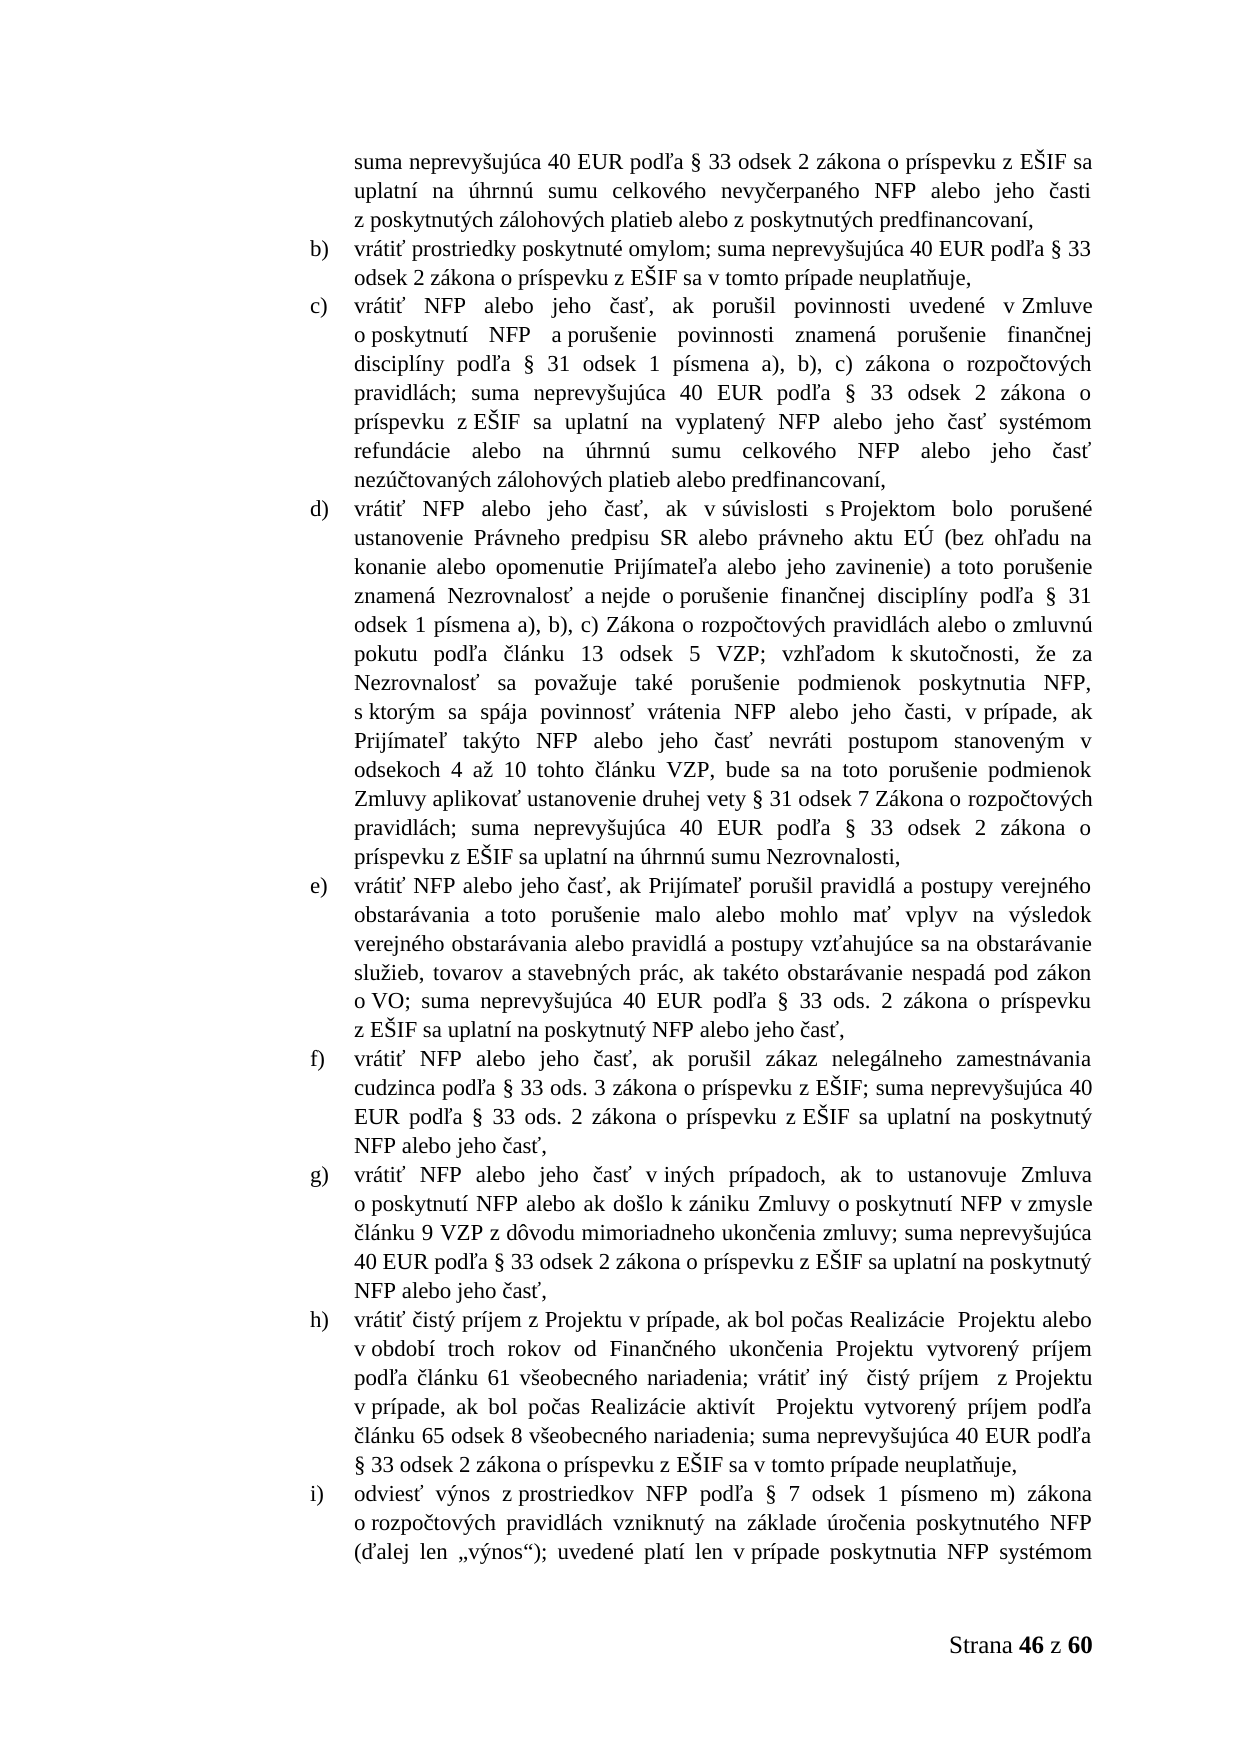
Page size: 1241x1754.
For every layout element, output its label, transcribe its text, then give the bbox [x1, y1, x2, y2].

list vrátiť NFP alebo jeho časť, ak Prijímateľ porušil pravidlá a postupy verejného obstarávania a toto porušenie malo alebo mohlo mať vplyv na výsledok verejného obstarávania alebo pravidlá a postupy vzťahujúce sa na obstarávanie služieb, tovarov a stavebných prác, ak takéto obstarávanie nespadá pod zákon o VO; suma neprevyšujúca 40 EUR podľa § 33 ods. 2 zákona o príspevku z EŠIF sa uplatní na poskytnutý NFP alebo jeho časť, [310, 872, 1092, 1043]
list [310, 1480, 1092, 1564]
list vrátiť NFP alebo jeho časť, ak porušil zákaz nelegálneho zamestnávania cudzinca podľa § 33 ods. 3 zákona o príspevku z EŠIF; suma neprevyšujúca 40 EUR podľa § 33 ods. 2 zákona o príspevku z EŠIF sa uplatní na poskytnutý NFP alebo jeho časť, [310, 1045, 1092, 1159]
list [310, 148, 1092, 232]
list vrátiť NFP alebo jeho časť, ak porušil povinnosti uvedené v Zmluve o poskytnutí NFP a porušenie povinnosti znamená porušenie finančnej disciplíny podľa § 31 odsek 1 písmena a), b), c) zákona o rozpočtových pravidlách; suma neprevyšujúca 40 EUR podľa § 33 odsek 2 zákona o príspevku z EŠIF sa uplatní na vyplatený NFP alebo jeho časť systémom refundácie alebo na úhrnnú sumu celkového NFP alebo jeho časť nezúčtovaných zálohových platieb alebo predfinancovaní, [310, 292, 1092, 493]
list vrátiť NFP alebo jeho časť, ak v súvislosti s Projektom bolo porušené ustanovenie Právneho predpisu SR alebo právneho aktu EÚ (bez ohľadu na konanie alebo opomenutie Prijímateľa alebo jeho zavinenie) a toto porušenie znamená Nezrovnalosť a nejde o porušenie finančnej disciplíny podľa § 31 odsek 1 písmena a), b), c) Zákona o rozpočtových pravidlách alebo o zmluvnú pokutu podľa článku 13 odsek 5 VZP; vzhľadom k skutočnosti, že za Nezrovnalosť sa považuje také porušenie podmienok poskytnutia NFP, s ktorým sa spája povinnosť vrátenia NFP alebo jeho časti, v prípade, ak Prijímateľ takýto NFP alebo jeho časť nevráti postupom stanoveným v odsekoch 4 až 10 tohto článku VZP, bude sa na toto porušenie podmienok Zmluvy aplikovať ustanovenie druhej vety § 31 odsek 7 Zákona o rozpočtových pravidlách; suma neprevyšujúca 40 EUR podľa § 33 odsek 2 zákona o príspevku z EŠIF sa uplatní na úhrnnú sumu Nezrovnalosti, [310, 495, 1092, 869]
list vrátiť NFP alebo jeho časť v iných prípadoch, ak to ustanovuje Zmluva o poskytnutí NFP alebo ak došlo k zániku Zmluvy o poskytnutí NFP v zmysle článku 9 VZP z dôvodu mimoriadneho ukončenia zmluvy; suma neprevyšujúca 40 EUR podľa § 33 odsek 2 zákona o príspevku z EŠIF sa uplatní na poskytnutý NFP alebo jeho časť, [310, 1161, 1092, 1303]
list vrátiť čistý príjem z Projektu v prípade, ak bol počas Realizácie Projektu alebo v období troch rokov od Finančného ukončenia Projektu vytvorený príjem podľa článku 61 všeobecného nariadenia; vrátiť iný čistý príjem z Projektu v prípade, ak bol počas Realizácie aktivít Projektu vytvorený príjem podľa článku 65 odsek 8 všeobecného nariadenia; suma neprevyšujúca 40 EUR podľa § 33 odsek 2 zákona o príspevku z EŠIF sa v tomto prípade neuplatňuje, [310, 1306, 1092, 1477]
list vrátiť prostriedky poskytnuté omylom; suma neprevyšujúca 40 EUR podľa § 33 odsek 2 zákona o príspevku z EŠIF sa v tomto prípade neuplatňuje, [310, 234, 1092, 290]
